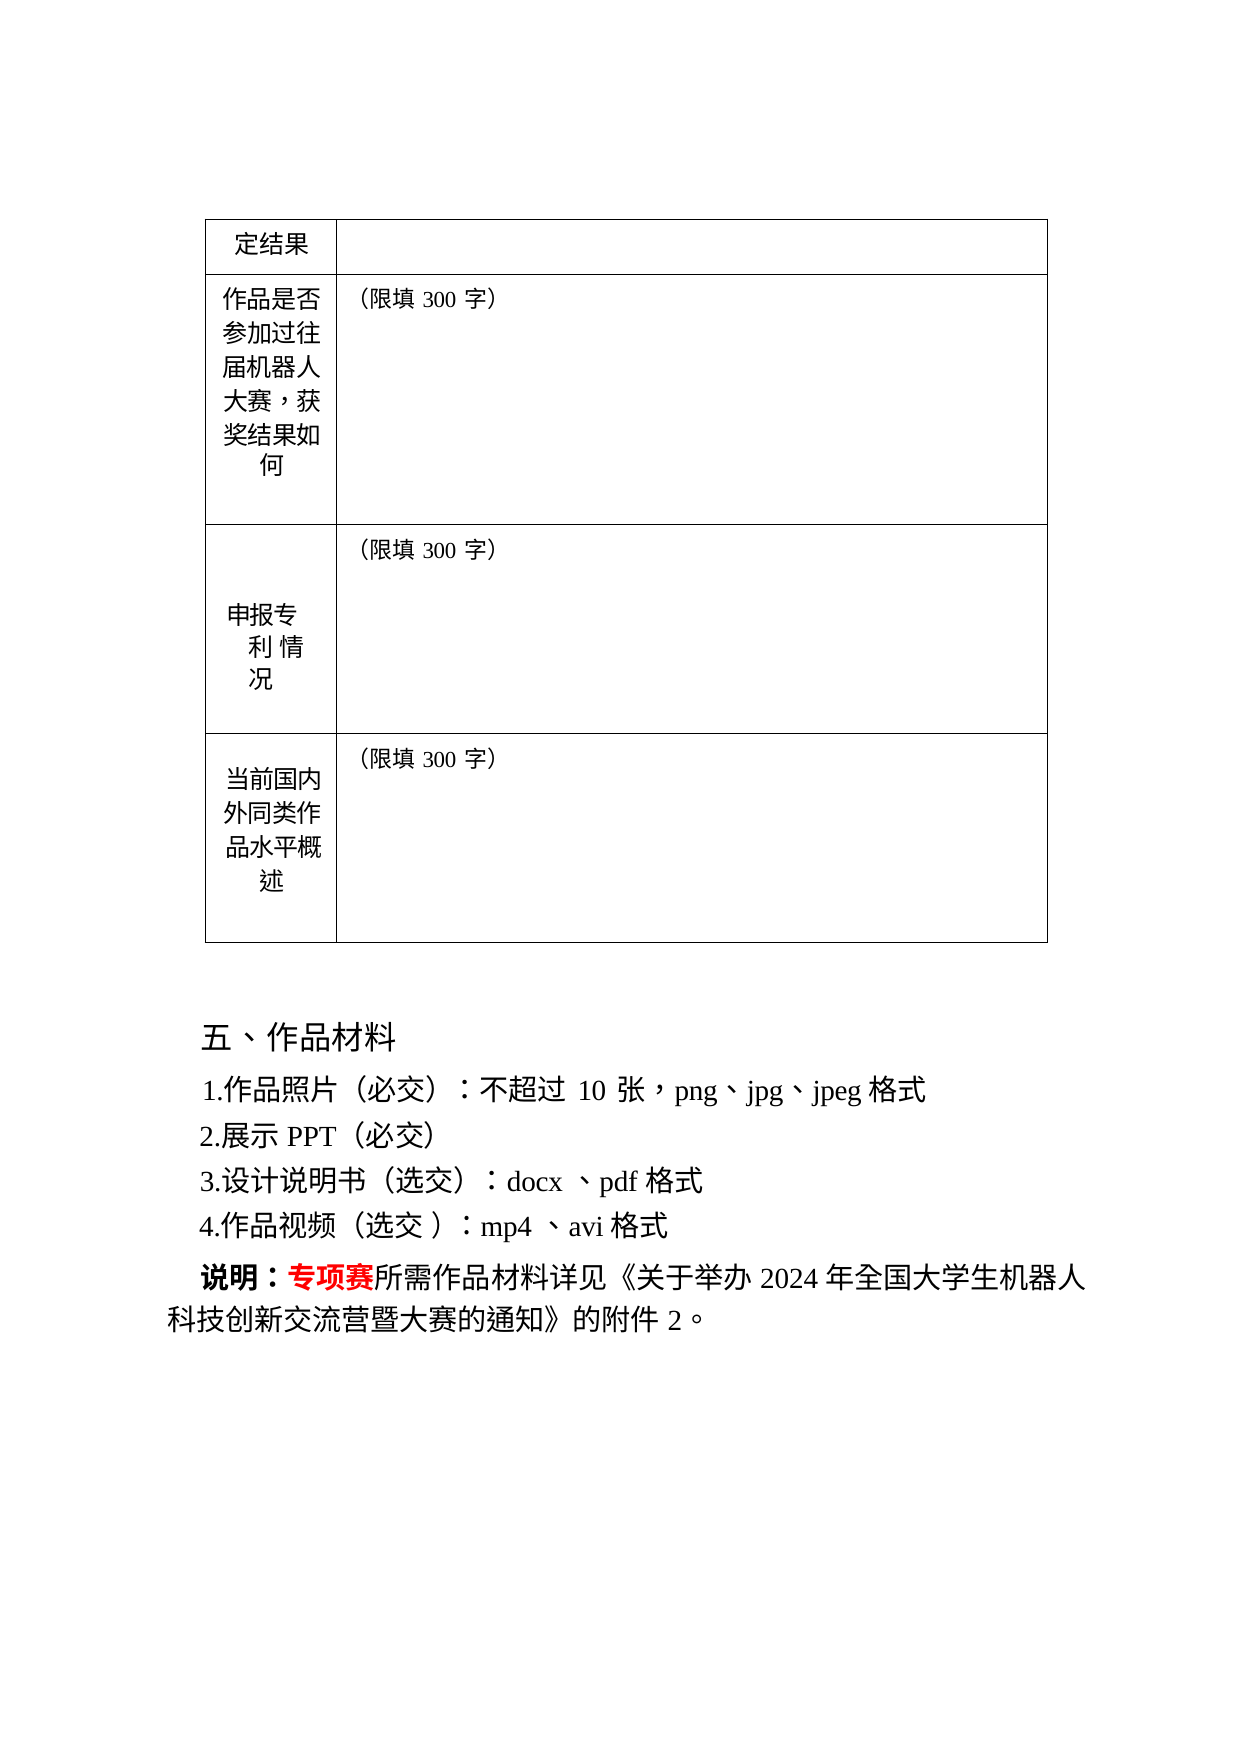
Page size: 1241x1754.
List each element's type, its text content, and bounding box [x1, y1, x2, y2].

text 2.展示 PPT（必交） [199, 1120, 1087, 1153]
table_cell （限填 300 字） [337, 734, 1047, 942]
text 1.作品照片（必交）：不超过 10 张，png、jpg、jpeg 格式 [202, 1074, 1087, 1106]
table_cell （限填 300 字） [337, 525, 1047, 733]
table_cell 申报专利 情况 [206, 525, 336, 733]
text 3.设计说明书（选交）：docx 、pdf 格式 [199, 1166, 1087, 1197]
table_cell （限填 300 字） [337, 275, 1047, 524]
text 五、作品材料 [200, 1016, 1087, 1060]
text 说明：专项赛所需作品材料详见《关于举办 2024 年全国大学生机器人 科技创新交流营暨大赛的通知》的附件 2。 [167, 1257, 1087, 1339]
table_cell 作品是否 参加过往 届机器人 大赛，获 奖结果如 何 [206, 275, 336, 524]
table_cell 当前国内 外同类作 品水平概 述 [206, 734, 336, 942]
table_header [337, 220, 1047, 274]
text 4.作品视频（选交 ）：mp4 、avi 格式 [199, 1212, 1087, 1243]
table_header 定结果 [206, 220, 336, 274]
